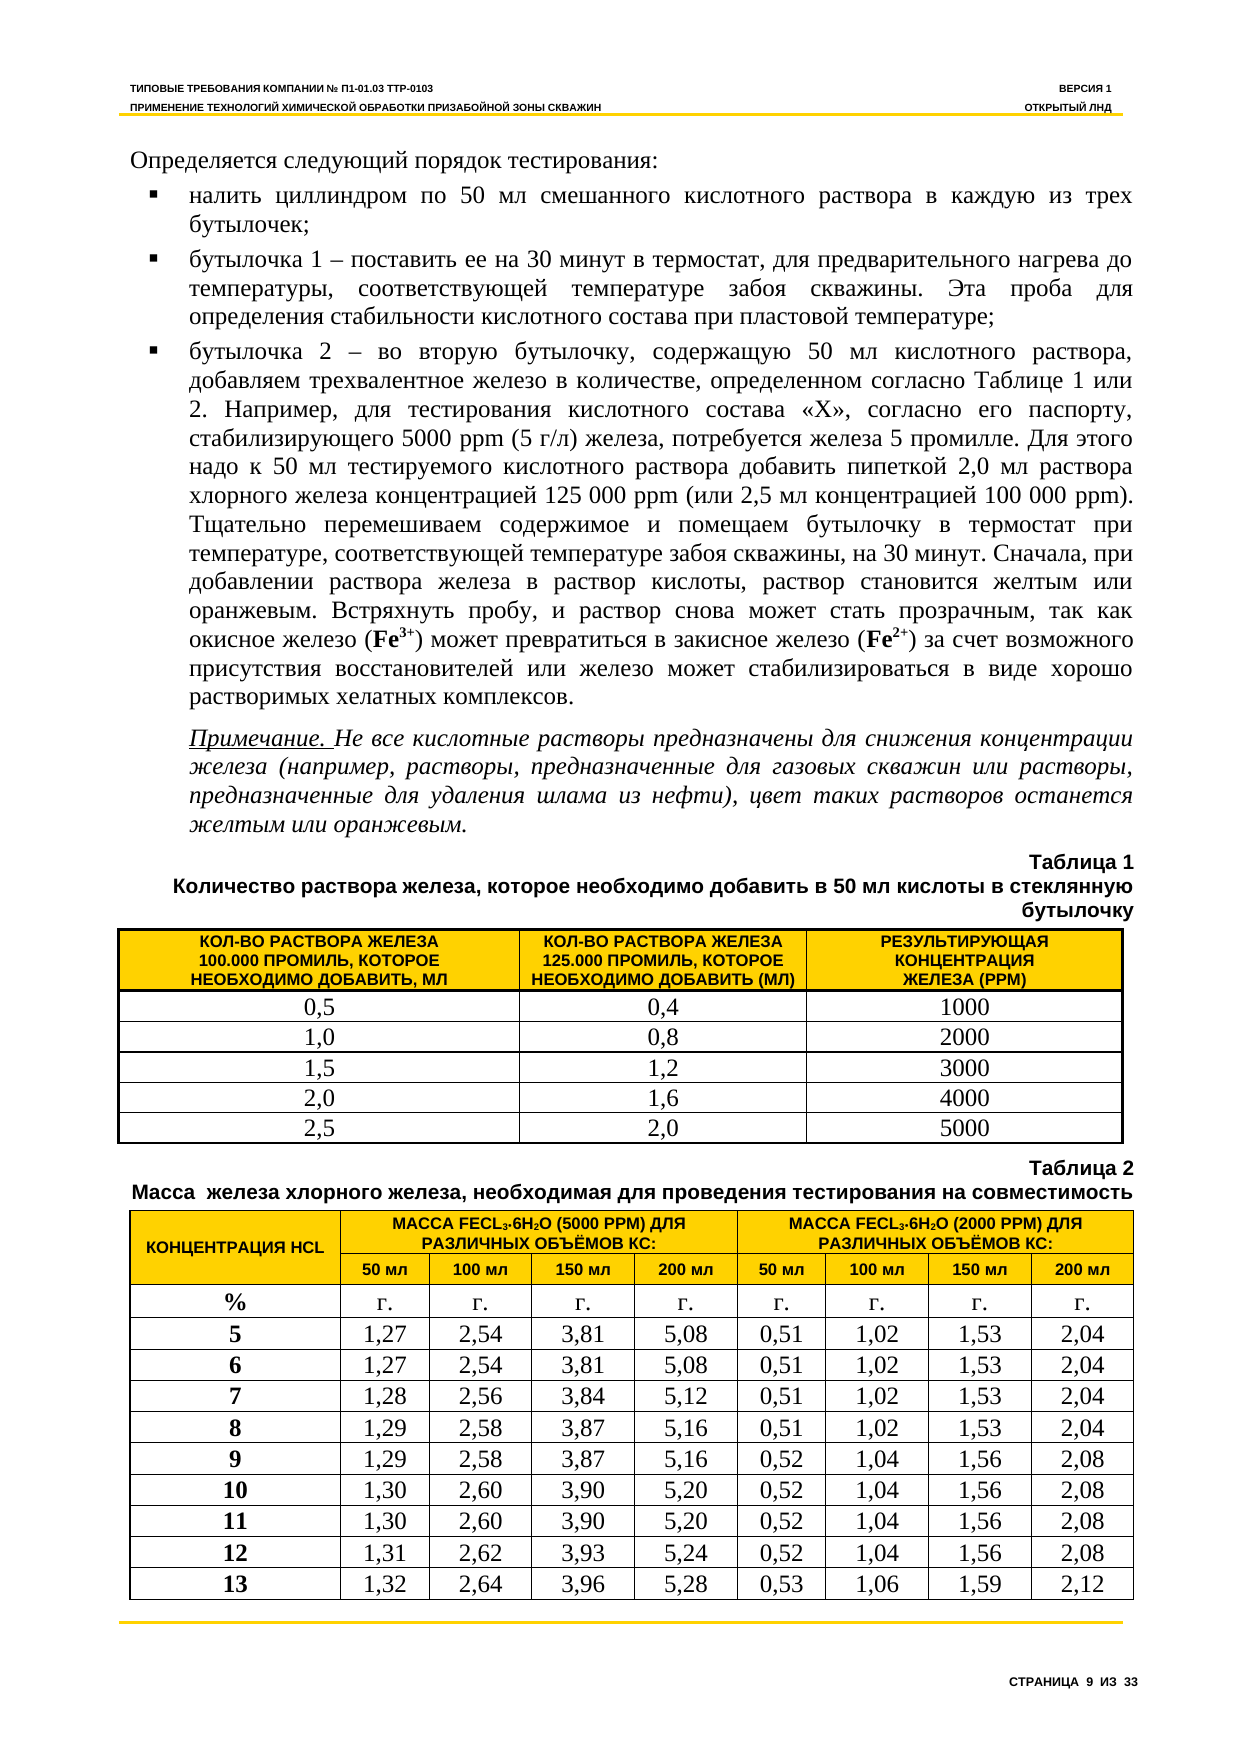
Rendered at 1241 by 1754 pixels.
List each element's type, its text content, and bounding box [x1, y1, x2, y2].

table_cell 2,54 [430, 1350, 531, 1380]
table_cell 3,81 [532, 1318, 634, 1348]
table_cell % [131, 1285, 340, 1317]
text Масса железа хлорного железа, необходимая для проведения тестирования на совместимость [130, 1180, 1134, 1204]
table_cell 3,81 [532, 1350, 634, 1380]
table_cell 9 [131, 1443, 340, 1473]
table_cell 2,54 [430, 1318, 531, 1348]
table_cell 2,12 [1032, 1568, 1133, 1598]
table_cell г. [430, 1285, 531, 1317]
table_cell 5,08 [635, 1318, 737, 1348]
table_cell 0,53 [738, 1568, 825, 1598]
text Примечание. Не все кислотные растворы предназначены для снижения концентрации железа (например, растворы, предназначенные для газовых скважин или растворы, предназначенные для удаления шлама из нефти), цвет таких растворов останется желтым или оранжевым. [189, 723, 1134, 838]
table_cell 2,56 [430, 1381, 531, 1411]
table_cell 1,06 [826, 1568, 928, 1598]
table_cell 2,58 [430, 1412, 531, 1442]
table_cell г. [341, 1285, 429, 1317]
table_header Кол-во раствора железа 100.000 промиль, которое необходимо добавить, мл [120, 931, 519, 989]
table_header Результирующая концентрация железа (ppm) [807, 931, 1121, 989]
table_header КОНЦЕНТРАЦИЯ HCL [131, 1211, 340, 1284]
table_cell 13 [131, 1568, 340, 1598]
table_cell 200 мл [635, 1254, 737, 1284]
table_cell 0,51 [738, 1350, 825, 1380]
table_cell 2,60 [430, 1475, 531, 1505]
table_cell 1,30 [341, 1475, 429, 1505]
table_cell 1,53 [929, 1318, 1031, 1348]
table_cell 0,51 [738, 1381, 825, 1411]
table_cell 2,08 [1032, 1506, 1133, 1536]
table_cell 1,04 [826, 1506, 928, 1536]
table_cell 2,08 [1032, 1537, 1133, 1567]
table_cell 1,56 [929, 1506, 1031, 1536]
table_cell 1,2 [520, 1053, 806, 1081]
table_cell 2,04 [1032, 1412, 1133, 1442]
table_cell 3,93 [532, 1537, 634, 1567]
table_cell 1,02 [826, 1381, 928, 1411]
table_cell 0,52 [738, 1506, 825, 1536]
table_cell 2,04 [1032, 1318, 1133, 1348]
table_cell 150 мл [532, 1254, 634, 1284]
table_cell 2,08 [1032, 1443, 1133, 1473]
table_cell 7 [131, 1381, 340, 1411]
list бутылочка 2 – во вторую бутылочку, содержащую 50 мл кислотного раствора, добавляем трехвалентное железо в количестве, определенном согласно Таблице 1 или 2. Например, для тестирования кислотного состава «X», согласно его паспорту, стабилизирующего 5000 ppm (5 г/л) железа, потребуется железа 5 промилле. Для этого надо к 50 мл тестируемого кислотного раствора добавить пипеткой 2,0 мл раствора хлорного железа концентрацией 125 000 ppm (или 2,5 мл концентрацией 100 000 ppm). Тщательно перемешиваем содержимое и помещаем бутылочку в термостат при температуре, соответствующей температуре забоя скважины, на 30 минут. Сначала, при добавлении раствора железа в раствор кислоты, раствор становится желтым или оранжевым. Встряхнуть пробу, и раствор снова может стать прозрачным, так как окисное железо (Fe3+) может превратиться в закисное железо (Fe2+) за счет возможного присутствия восстановителей или железо может стабилизироваться в виде хорошо растворимых хелатных комплексов. [148, 336, 1134, 710]
table_cell 1,30 [341, 1506, 429, 1536]
table_cell 1,32 [341, 1568, 429, 1598]
table_cell г. [635, 1285, 737, 1317]
table_cell 0,52 [738, 1537, 825, 1567]
table_cell г. [1032, 1285, 1133, 1317]
table_cell 2,62 [430, 1537, 531, 1567]
table_cell г. [826, 1285, 928, 1317]
table_cell 6 [131, 1350, 340, 1380]
table_cell 1,53 [929, 1381, 1031, 1411]
table_cell 0,51 [738, 1412, 825, 1442]
table_cell 0,8 [520, 1022, 806, 1051]
table_header МАССА FECL3⸳6H2O (2000 PPM) ДЛЯ РАЗЛИЧНЫХ ОБЪЁМОВ КС: [738, 1211, 1133, 1253]
table_cell 1,02 [826, 1318, 928, 1348]
table_cell 1,02 [826, 1350, 928, 1380]
table_cell 1,6 [520, 1083, 806, 1112]
table_cell 2,5 [120, 1113, 519, 1142]
table_cell 1,56 [929, 1443, 1031, 1473]
table_cell 100 мл [826, 1254, 928, 1284]
table_cell 5000 [807, 1113, 1121, 1142]
table_cell 10 [131, 1475, 340, 1505]
text Таблица 2 [130, 1156, 1134, 1180]
table_header МАССА FECL3⸳6H2O (5000 PPM) ДЛЯ РАЗЛИЧНЫХ ОБЪЁМОВ КС: [341, 1211, 737, 1253]
table_cell 5,20 [635, 1506, 737, 1536]
table_cell 2,04 [1032, 1350, 1133, 1380]
table_cell 50 мл [341, 1254, 429, 1284]
table_cell 1,29 [341, 1443, 429, 1473]
table_cell 3,84 [532, 1381, 634, 1411]
table_cell 3,87 [532, 1443, 634, 1473]
table_cell 0,5 [120, 992, 519, 1021]
table_cell 3,87 [532, 1412, 634, 1442]
table_cell 1,02 [826, 1412, 928, 1442]
table_cell 1,04 [826, 1475, 928, 1505]
table_cell г. [738, 1285, 825, 1317]
table_cell 2,0 [520, 1113, 806, 1142]
table_cell 1000 [807, 992, 1121, 1021]
table_cell 4000 [807, 1083, 1121, 1112]
list налить циллиндром по 50 мл смешанного кислотного раствора в каждую из трех бутылочек; [148, 180, 1134, 238]
text Количество раствора железа, которое необходимо добавить в 50 мл кислоты в стеклянную бутылочку [130, 874, 1134, 922]
table_cell 1,56 [929, 1537, 1031, 1567]
table_cell 1,04 [826, 1537, 928, 1567]
table_cell 5,24 [635, 1537, 737, 1567]
table_cell 50 мл [738, 1254, 825, 1284]
table_cell 1,53 [929, 1412, 1031, 1442]
table_cell 5,08 [635, 1350, 737, 1380]
table_cell 0,52 [738, 1475, 825, 1505]
table_cell 5,20 [635, 1475, 737, 1505]
table_cell 200 мл [1032, 1254, 1133, 1284]
table_cell 3,90 [532, 1475, 634, 1505]
table_cell 0,4 [520, 992, 806, 1021]
table_cell 2000 [807, 1022, 1121, 1051]
table_header Кол-во раствора железа 125.000 промиль, которое необходимо добавить (мл) [520, 931, 806, 989]
table_cell г. [532, 1285, 634, 1317]
table_cell 2,0 [120, 1083, 519, 1112]
table_cell 150 мл [929, 1254, 1031, 1284]
table_cell 1,29 [341, 1412, 429, 1442]
table_cell 2,60 [430, 1506, 531, 1536]
table_cell 0,51 [738, 1318, 825, 1348]
table_cell 1,59 [929, 1568, 1031, 1598]
table_cell 5,12 [635, 1381, 737, 1411]
table_cell 3000 [807, 1053, 1121, 1081]
table_cell 2,04 [1032, 1381, 1133, 1411]
table_cell 1,28 [341, 1381, 429, 1411]
table_cell 1,53 [929, 1350, 1031, 1380]
list бутылочка 1 – поставить ее на 30 минут в термостат, для предварительного нагрева до температуры, соответствующей температуре забоя скважины. Эта проба для определения стабильности кислотного состава при пластовой температуре; [148, 244, 1134, 330]
table_cell 5 [131, 1318, 340, 1348]
table_cell 1,31 [341, 1537, 429, 1567]
table_cell 1,56 [929, 1475, 1031, 1505]
text Таблица 1 [130, 850, 1134, 874]
table_cell 12 [131, 1537, 340, 1567]
table_cell 8 [131, 1412, 340, 1442]
table_cell 2,08 [1032, 1475, 1133, 1505]
table_cell 3,90 [532, 1506, 634, 1536]
table_cell 3,96 [532, 1568, 634, 1598]
table_cell 1,27 [341, 1318, 429, 1348]
table_cell 2,58 [430, 1443, 531, 1473]
table_cell 11 [131, 1506, 340, 1536]
table_cell 100 мл [430, 1254, 531, 1284]
table_cell г. [929, 1285, 1031, 1317]
text Определяется следующий порядок тестирования: [130, 145, 1134, 174]
table_cell 5,28 [635, 1568, 737, 1598]
table_cell 1,04 [826, 1443, 928, 1473]
table_cell 1,5 [120, 1053, 519, 1081]
table_cell 5,16 [635, 1412, 737, 1442]
table_cell 0,52 [738, 1443, 825, 1473]
table_cell 1,27 [341, 1350, 429, 1380]
table_cell 5,16 [635, 1443, 737, 1473]
table_cell 2,64 [430, 1568, 531, 1598]
table_cell 1,0 [120, 1022, 519, 1051]
